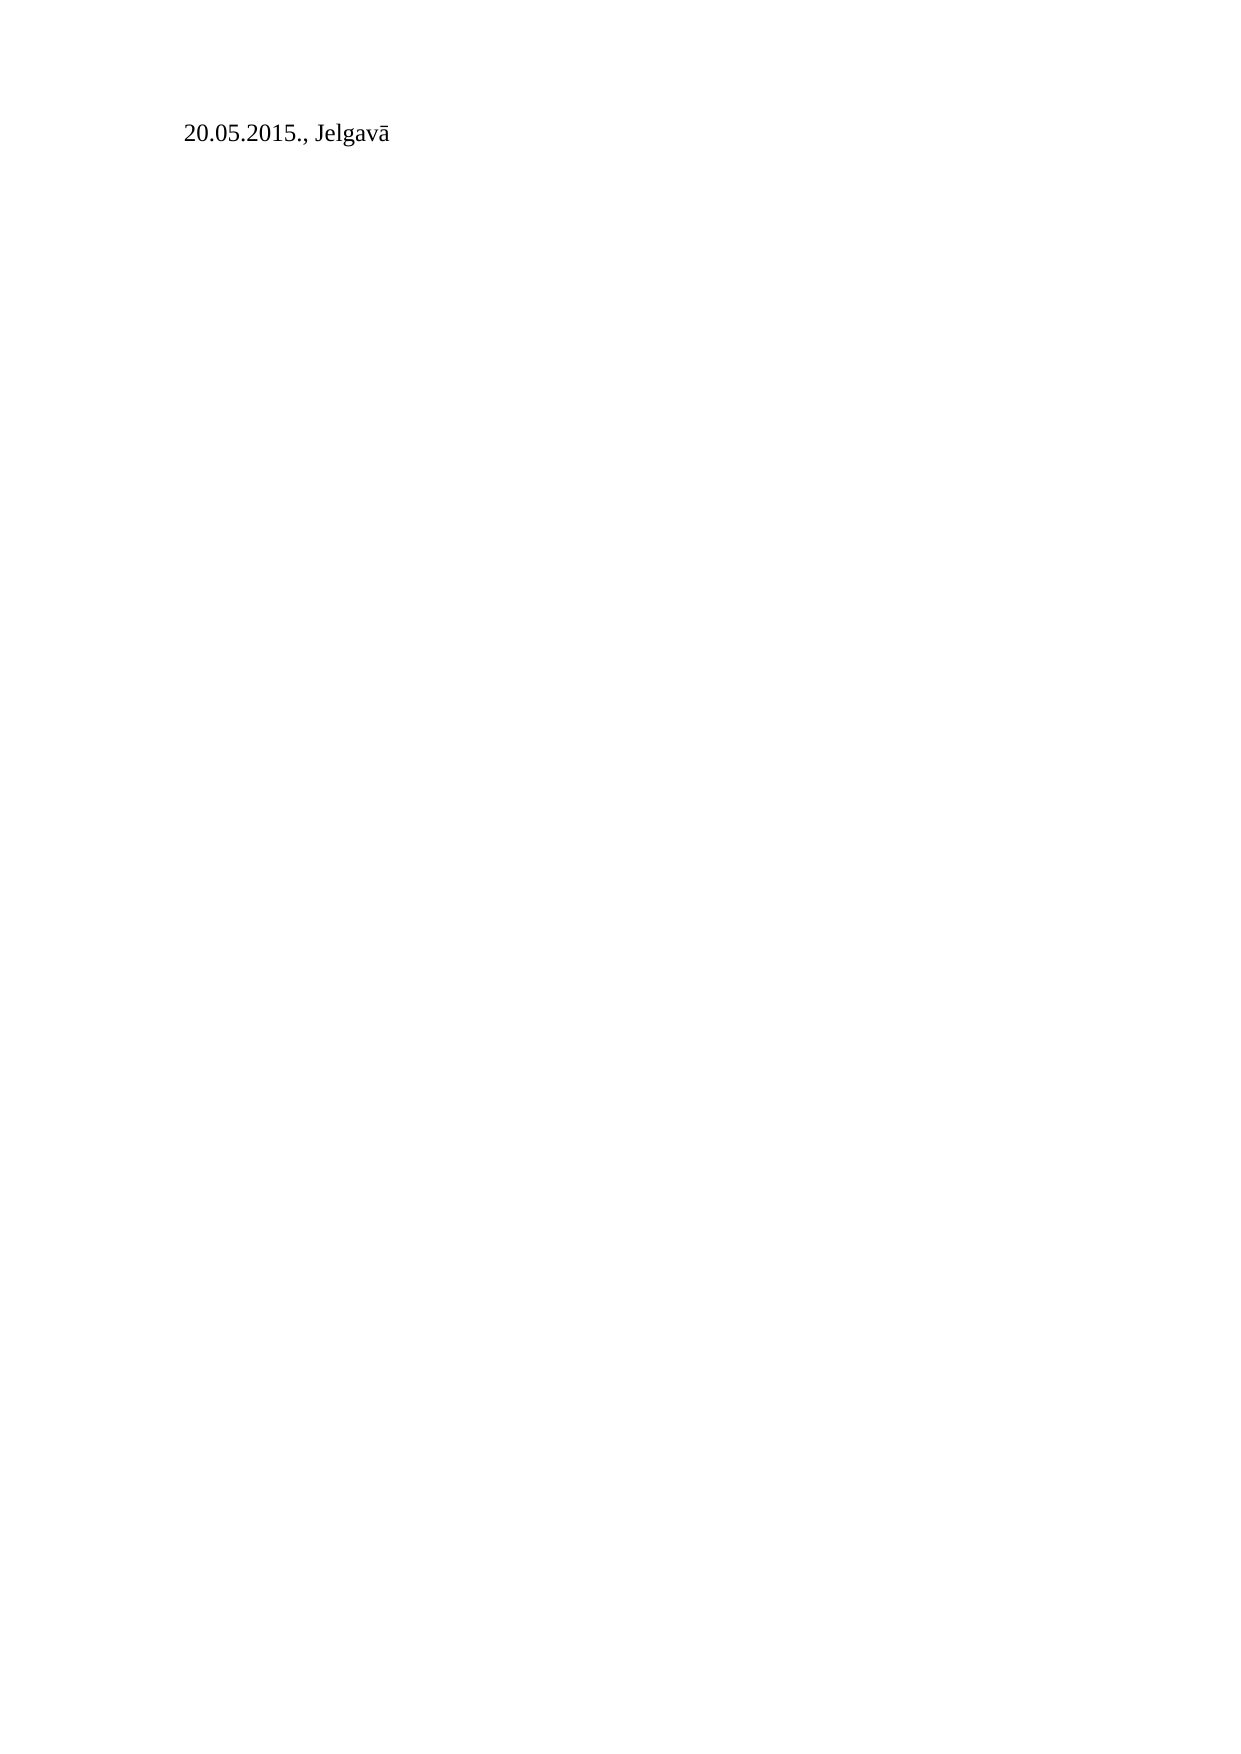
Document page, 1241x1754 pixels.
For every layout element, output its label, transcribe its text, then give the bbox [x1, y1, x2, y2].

text 20.05.2015., Jelgavā [177, 118, 1152, 147]
